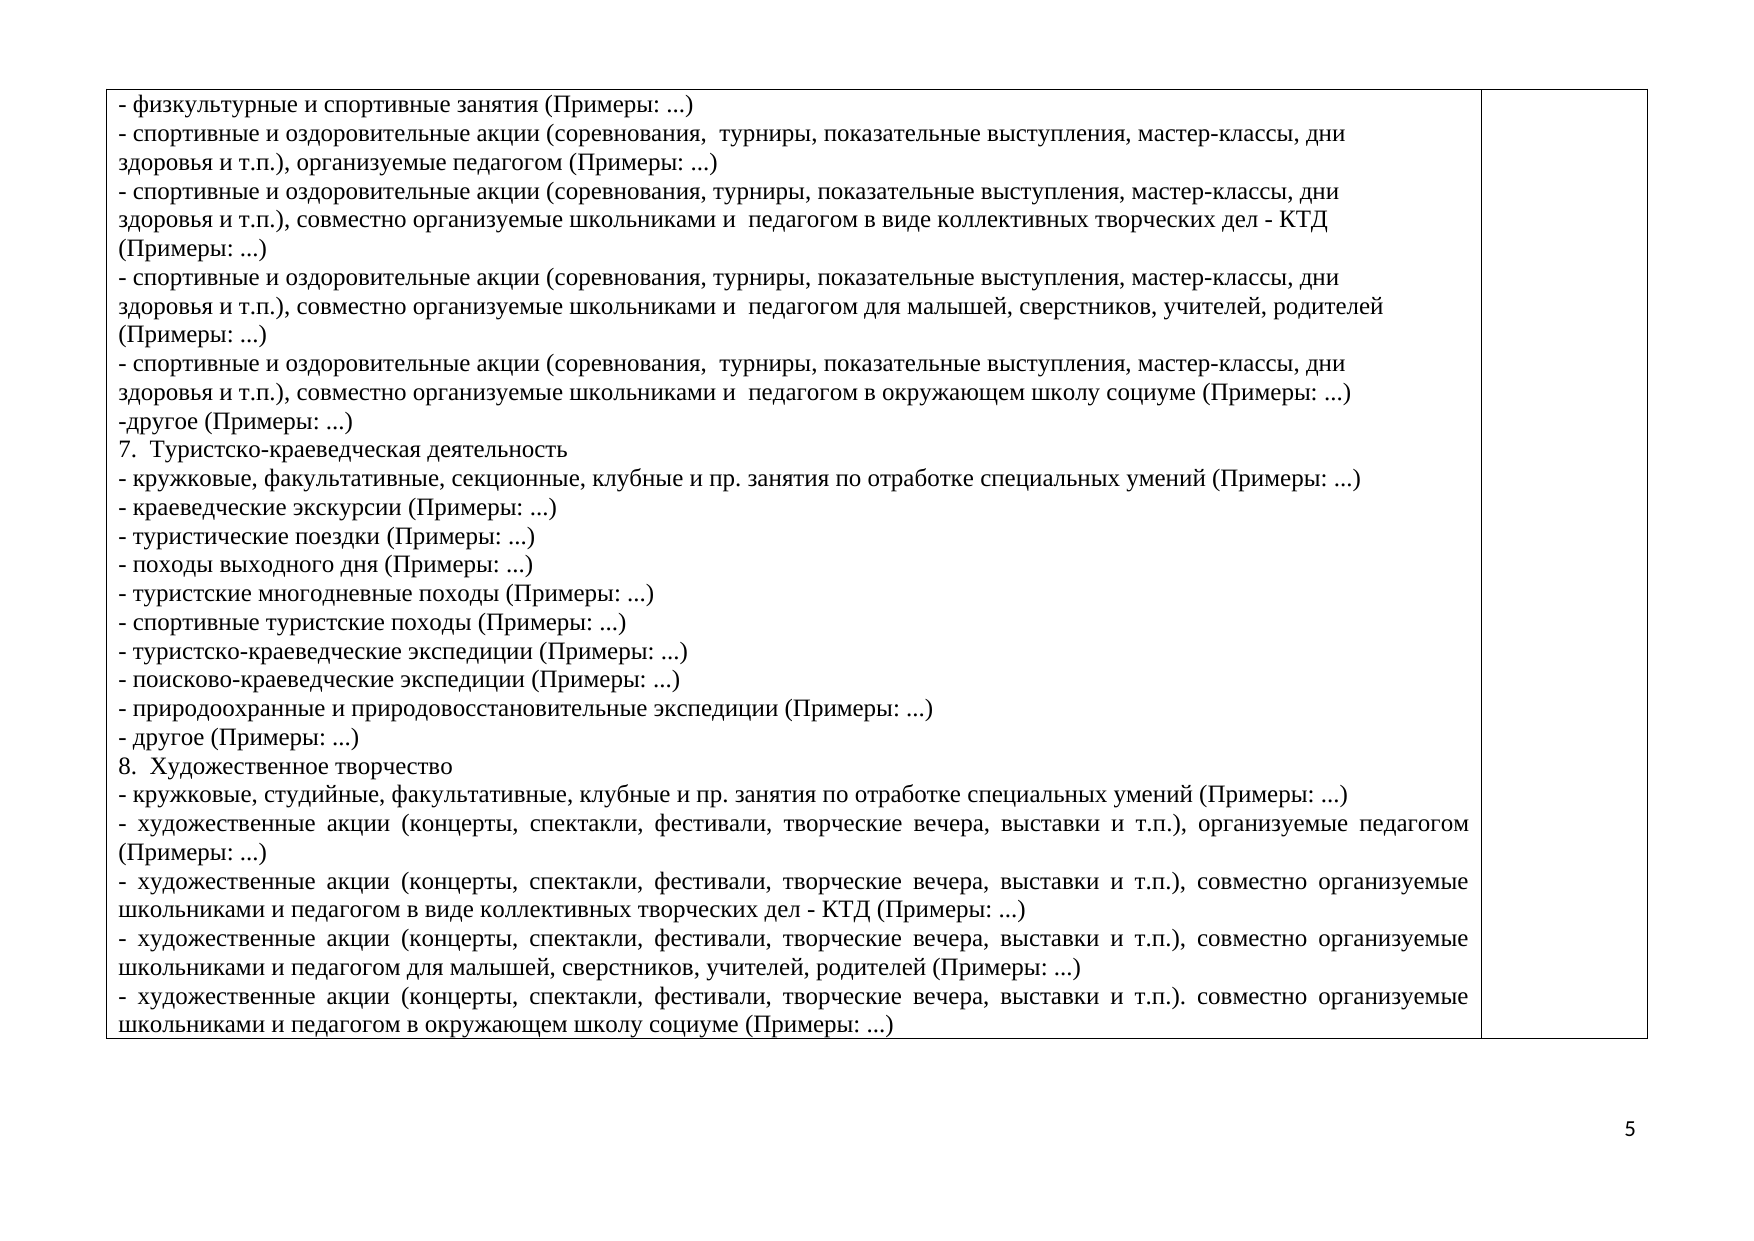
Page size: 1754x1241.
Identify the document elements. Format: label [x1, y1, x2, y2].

table_cell [107, 90, 1481, 1038]
table_cell [1482, 90, 1647, 1038]
